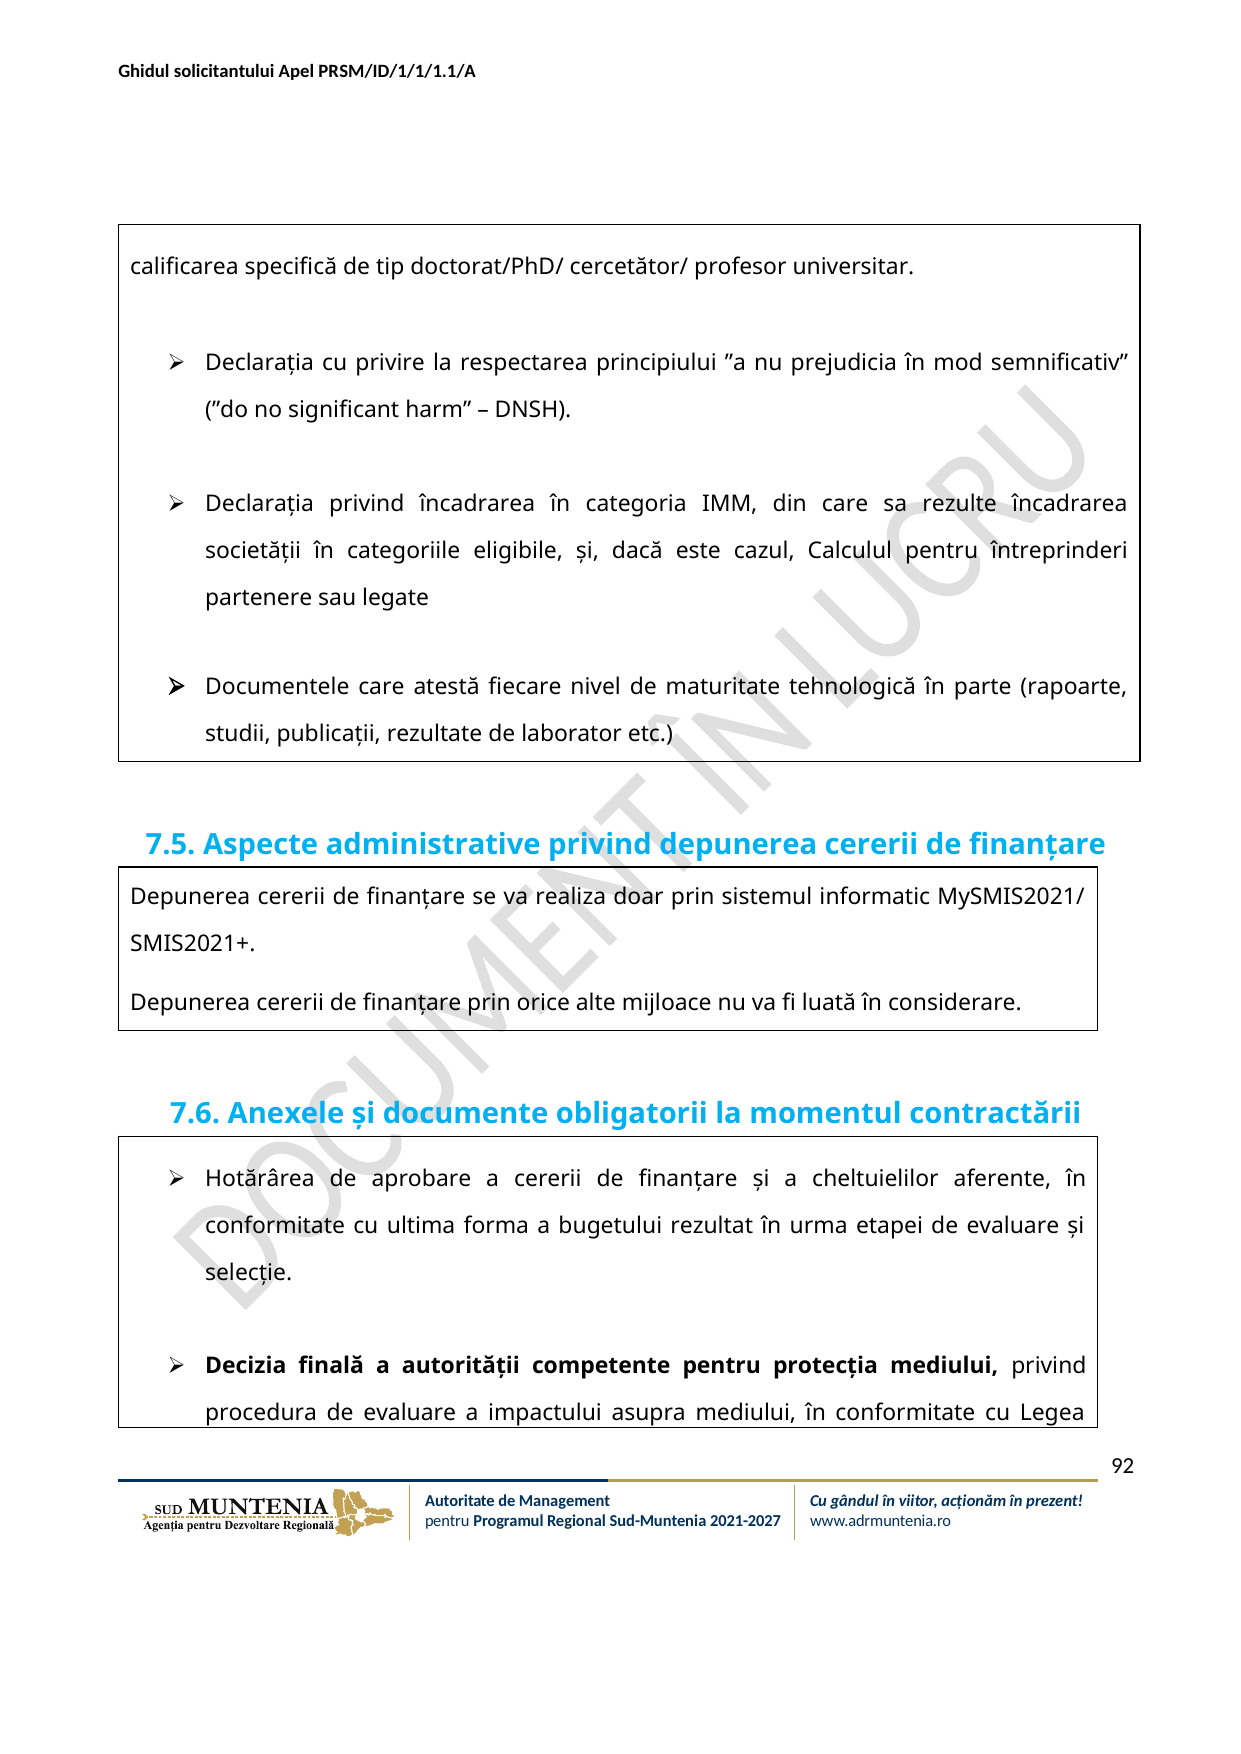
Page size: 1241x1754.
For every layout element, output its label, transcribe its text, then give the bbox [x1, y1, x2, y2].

subtitle 7.5. Aspecte administrative privind depunerea cererii de finanțare [118, 824, 1134, 863]
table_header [119, 225, 1139, 761]
table_header Depunerea cererii de finanțare se va realiza doar prin sistemul informatic MySMIS2021/ SMIS2021+. Depunerea cererii de finanțare prin orice alte mijloace nu va fi luată în considerare. [119, 868, 1097, 1030]
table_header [119, 1137, 1097, 1427]
subtitle 7.6. Anexele și documente obligatorii la momentul contractării [118, 1093, 1134, 1132]
